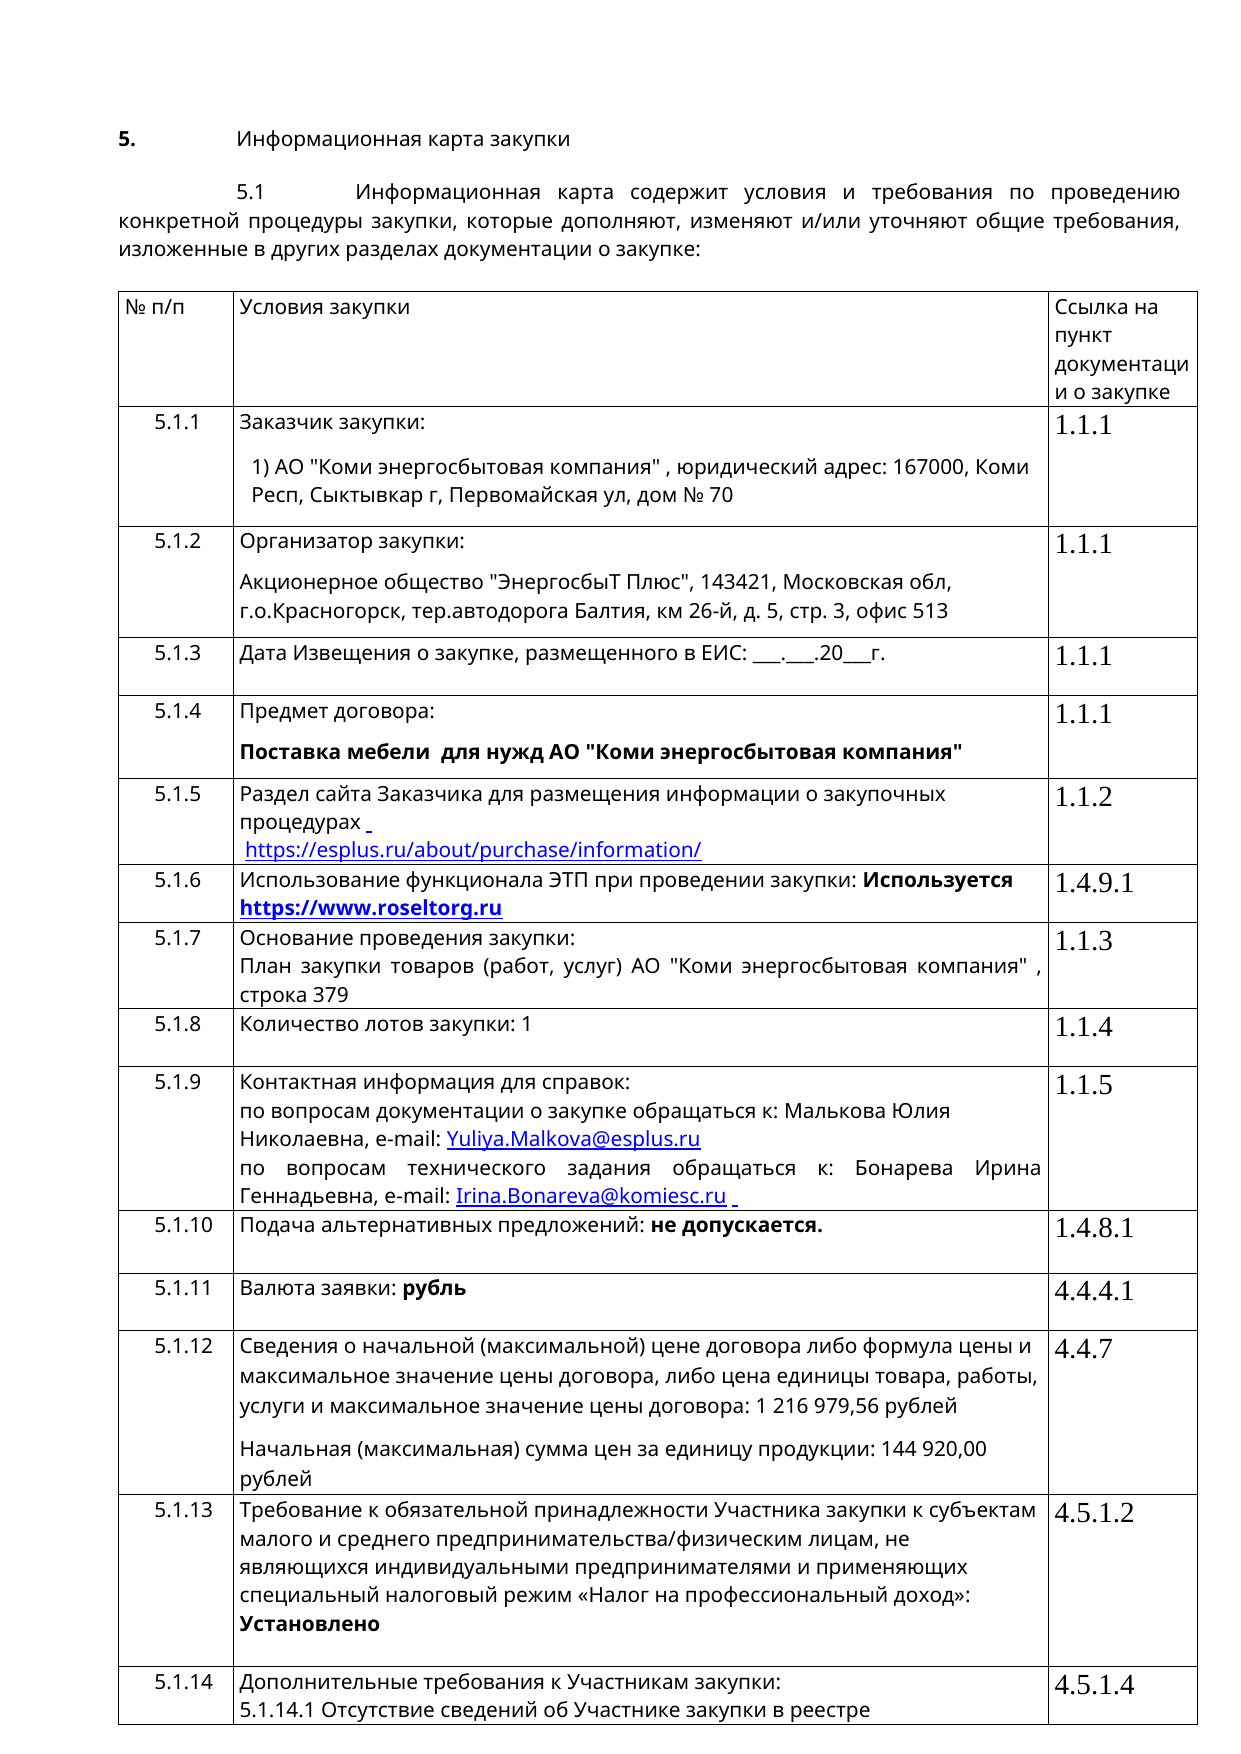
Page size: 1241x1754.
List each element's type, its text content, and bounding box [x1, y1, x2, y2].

table_cell Предмет договора: Поставка мебели для нужд АО "Коми энергосбытовая компания" [234, 696, 1048, 778]
table_cell 1.1.1 [1049, 638, 1197, 695]
table_cell 1.1.1 [1049, 527, 1197, 637]
table_cell 1.4.8.1 [1049, 1211, 1197, 1272]
text 5.1 Информационная карта содержит условия и требования по проведению конкретной процедуры закупки, которые дополняют, изменяют и/или уточняют общие требования, изложенные в других разделах документации о закупке: [118, 177, 1181, 263]
table_cell [119, 407, 233, 526]
table_cell [119, 1495, 233, 1666]
table_cell Сведения о начальной (максимальной) цене договора либо формула цены и максимальное значение цены договора, либо цена единицы товара, работы, услуги и максимальное значение цены договора: 1 216 979,56 рублей Начальная (максимальная) сумма цен за единицу продукции: 144 920,00 рублей [234, 1331, 1048, 1494]
table_cell Раздел сайта Заказчика для размещения информации о закупочных процедурах https://esplus.ru/about/purchase/information/ [234, 779, 1048, 864]
table_header № п/п [119, 292, 233, 406]
table_cell Использование функционала ЭТП при проведении закупки: Используется https://www.roseltorg.ru [234, 865, 1048, 922]
table_cell [119, 1667, 233, 1724]
table_cell 1.4.9.1 [1049, 865, 1197, 922]
table_cell 4.4.7 [1049, 1331, 1197, 1494]
table_cell [119, 1274, 233, 1330]
table_cell [119, 779, 233, 864]
table_header Ссылка на пункт документации о закупке [1049, 292, 1197, 406]
table_cell [119, 1211, 233, 1272]
table_cell 1.1.1 [1049, 407, 1197, 526]
table_cell Подача альтернативных предложений: не допускается. [234, 1211, 1048, 1272]
table_cell 1.1.5 [1049, 1067, 1197, 1209]
table_cell [119, 865, 233, 922]
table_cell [234, 1667, 1048, 1724]
table_cell [119, 696, 233, 778]
table_cell 1.1.4 [1049, 1009, 1197, 1066]
table_cell [119, 527, 233, 637]
table_cell Дата Извещения о закупке, размещенного в ЕИС: ___.___.20___г. [234, 638, 1048, 695]
table_cell Валюта заявки: рубль [234, 1274, 1048, 1330]
table_cell Контактная информация для справок: по вопросам документации о закупке обращаться к: Малькова Юлия Николаевна, e-mail: Yuliya.Malkova@esplus.ru по вопросам технического задания обращаться к: Бонарева Ирина Геннадьевна, e-mail: Irina.Bonareva@komiesc.ru [234, 1067, 1048, 1209]
table_cell [119, 923, 233, 1008]
subtitle Информационная карта закупки [118, 124, 1181, 152]
table_cell [119, 1331, 233, 1494]
table_header Условия закупки [234, 292, 1048, 406]
table_cell Организатор закупки: Акционерное общество "ЭнергосбыТ Плюс", 143421, Московская обл, г.о.Красногорск, тер.автодорога Балтия, км 26-й, д. 5, стр. 3, офис 513 [234, 527, 1048, 637]
table_cell 1.1.2 [1049, 779, 1197, 864]
table_cell [119, 1067, 233, 1209]
table_cell Требование к обязательной принадлежности Участника закупки к субъектам малого и среднего предпринимательства/физическим лицам, не являющихся индивидуальными предпринимателями и применяющих специальный налоговый режим «Налог на профессиональный доход»: Установлено [234, 1495, 1048, 1666]
table_cell Заказчик закупки: 1) АО "Коми энергосбытовая компания" , юридический адрес: 167000, Коми Респ, Сыктывкар г, Первомайская ул, дом № 70 [234, 407, 1048, 526]
table_cell 4.5.1.2 [1049, 1495, 1197, 1666]
table_cell [119, 638, 233, 695]
table_cell 4.4.4.1 [1049, 1274, 1197, 1330]
table_cell 1.1.3 [1049, 923, 1197, 1008]
table_cell Количество лотов закупки: 1 [234, 1009, 1048, 1066]
table_cell [119, 1009, 233, 1066]
table_cell 4.5.1.4 [1049, 1667, 1197, 1724]
table_cell 1.1.1 [1049, 696, 1197, 778]
table_cell Основание проведения закупки: План закупки товаров (работ, услуг) АО "Коми энергосбытовая компания" , строка 379 [234, 923, 1048, 1008]
